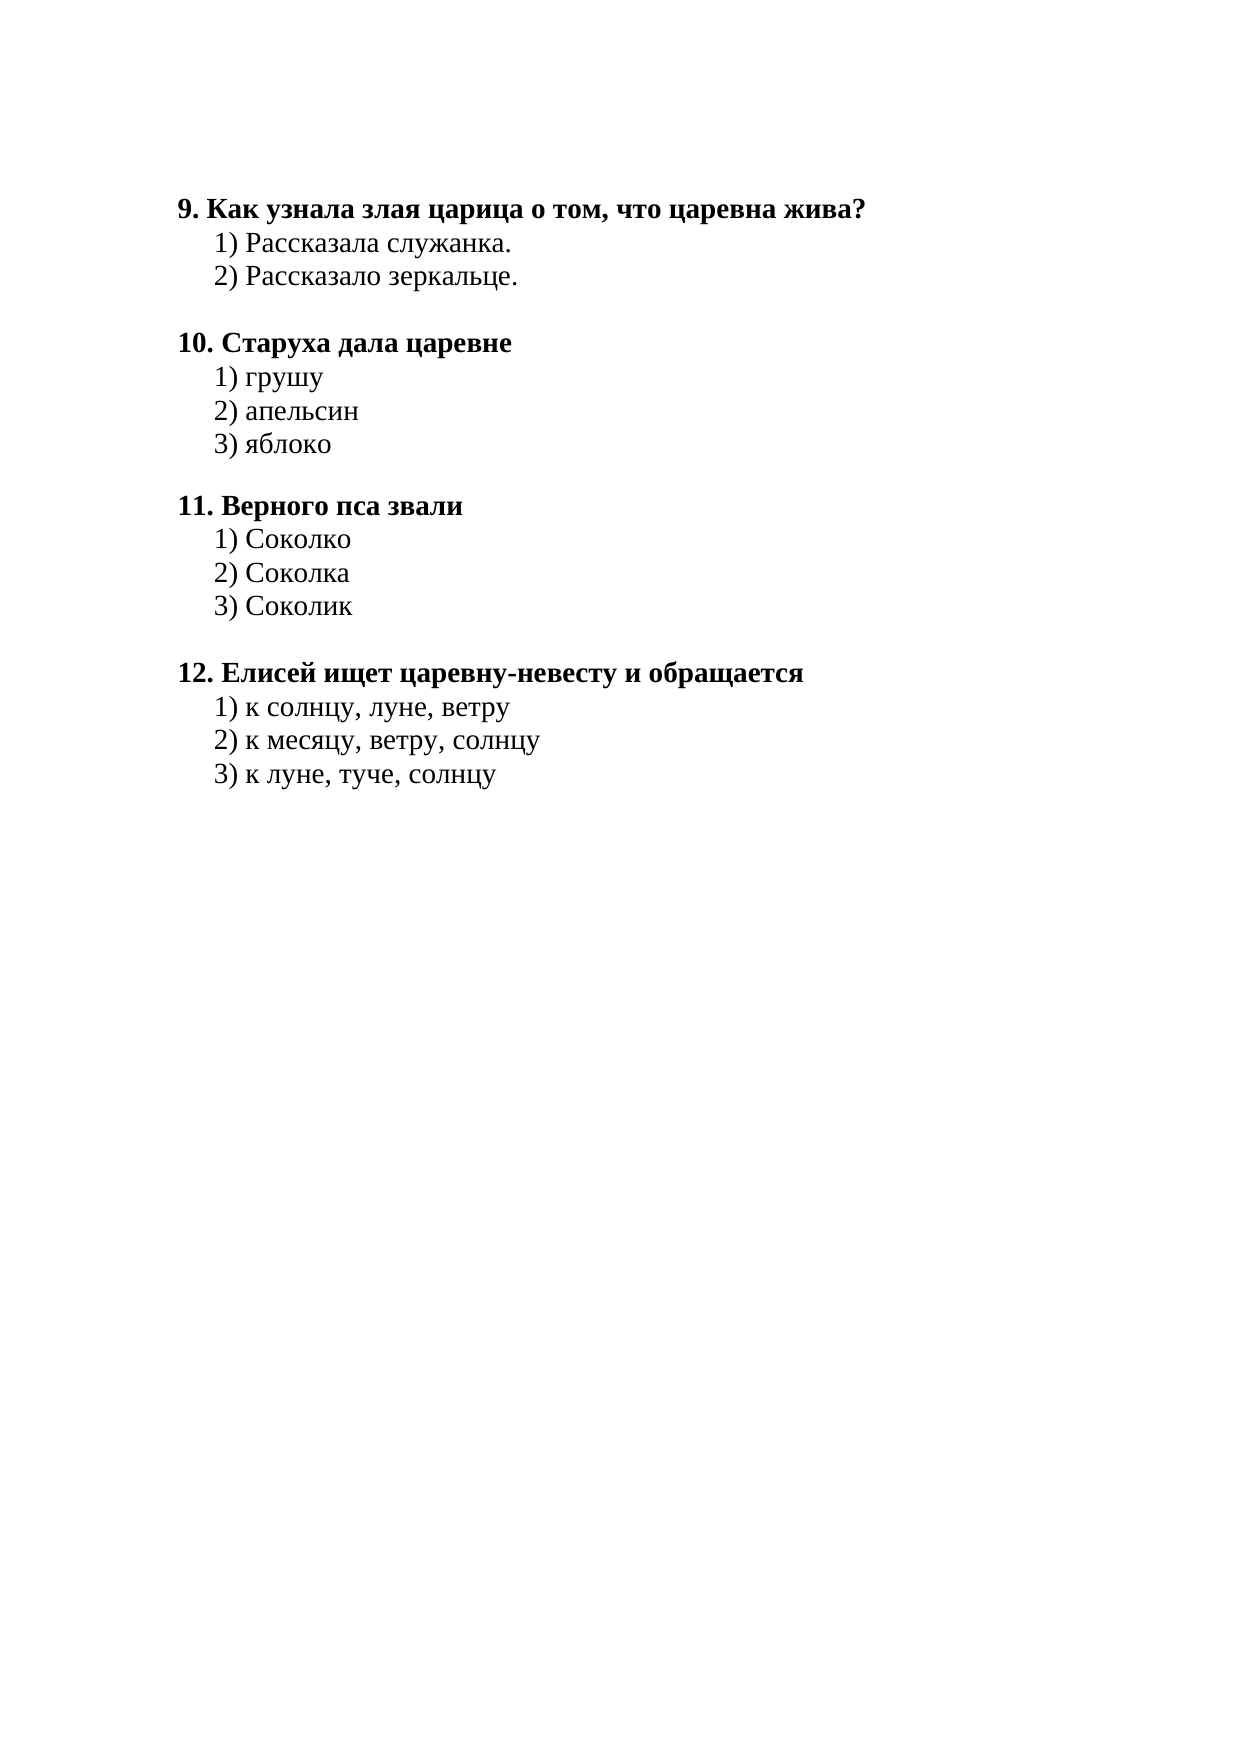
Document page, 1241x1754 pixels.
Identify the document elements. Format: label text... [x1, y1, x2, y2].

text 3) яблоко [177, 426, 1152, 460]
text 2) Рассказало зеркальце. [177, 258, 1152, 292]
text 3) к луне, туче, солнцу [177, 756, 1152, 789]
text 3) Соколик [177, 588, 1152, 622]
text 12. Елисей ищет царевну-невесту и обращается [177, 655, 1152, 689]
text 11. Верного пса звали [177, 488, 1152, 521]
text 2) апельсин [177, 393, 1152, 426]
text 9. Как узнала злая царица о том, что царевна жива? [177, 191, 1152, 225]
text 1) Рассказала служанка. [177, 225, 1152, 258]
text 10. Старуха дала царевне [177, 326, 1152, 359]
text 2) Соколка [177, 555, 1152, 588]
text 1) к солнцу, луне, ветру [177, 689, 1152, 722]
text 2) к месяцу, ветру, солнцу [177, 722, 1152, 756]
text 1) Соколко [177, 521, 1152, 555]
text 1) грушу [177, 359, 1152, 393]
